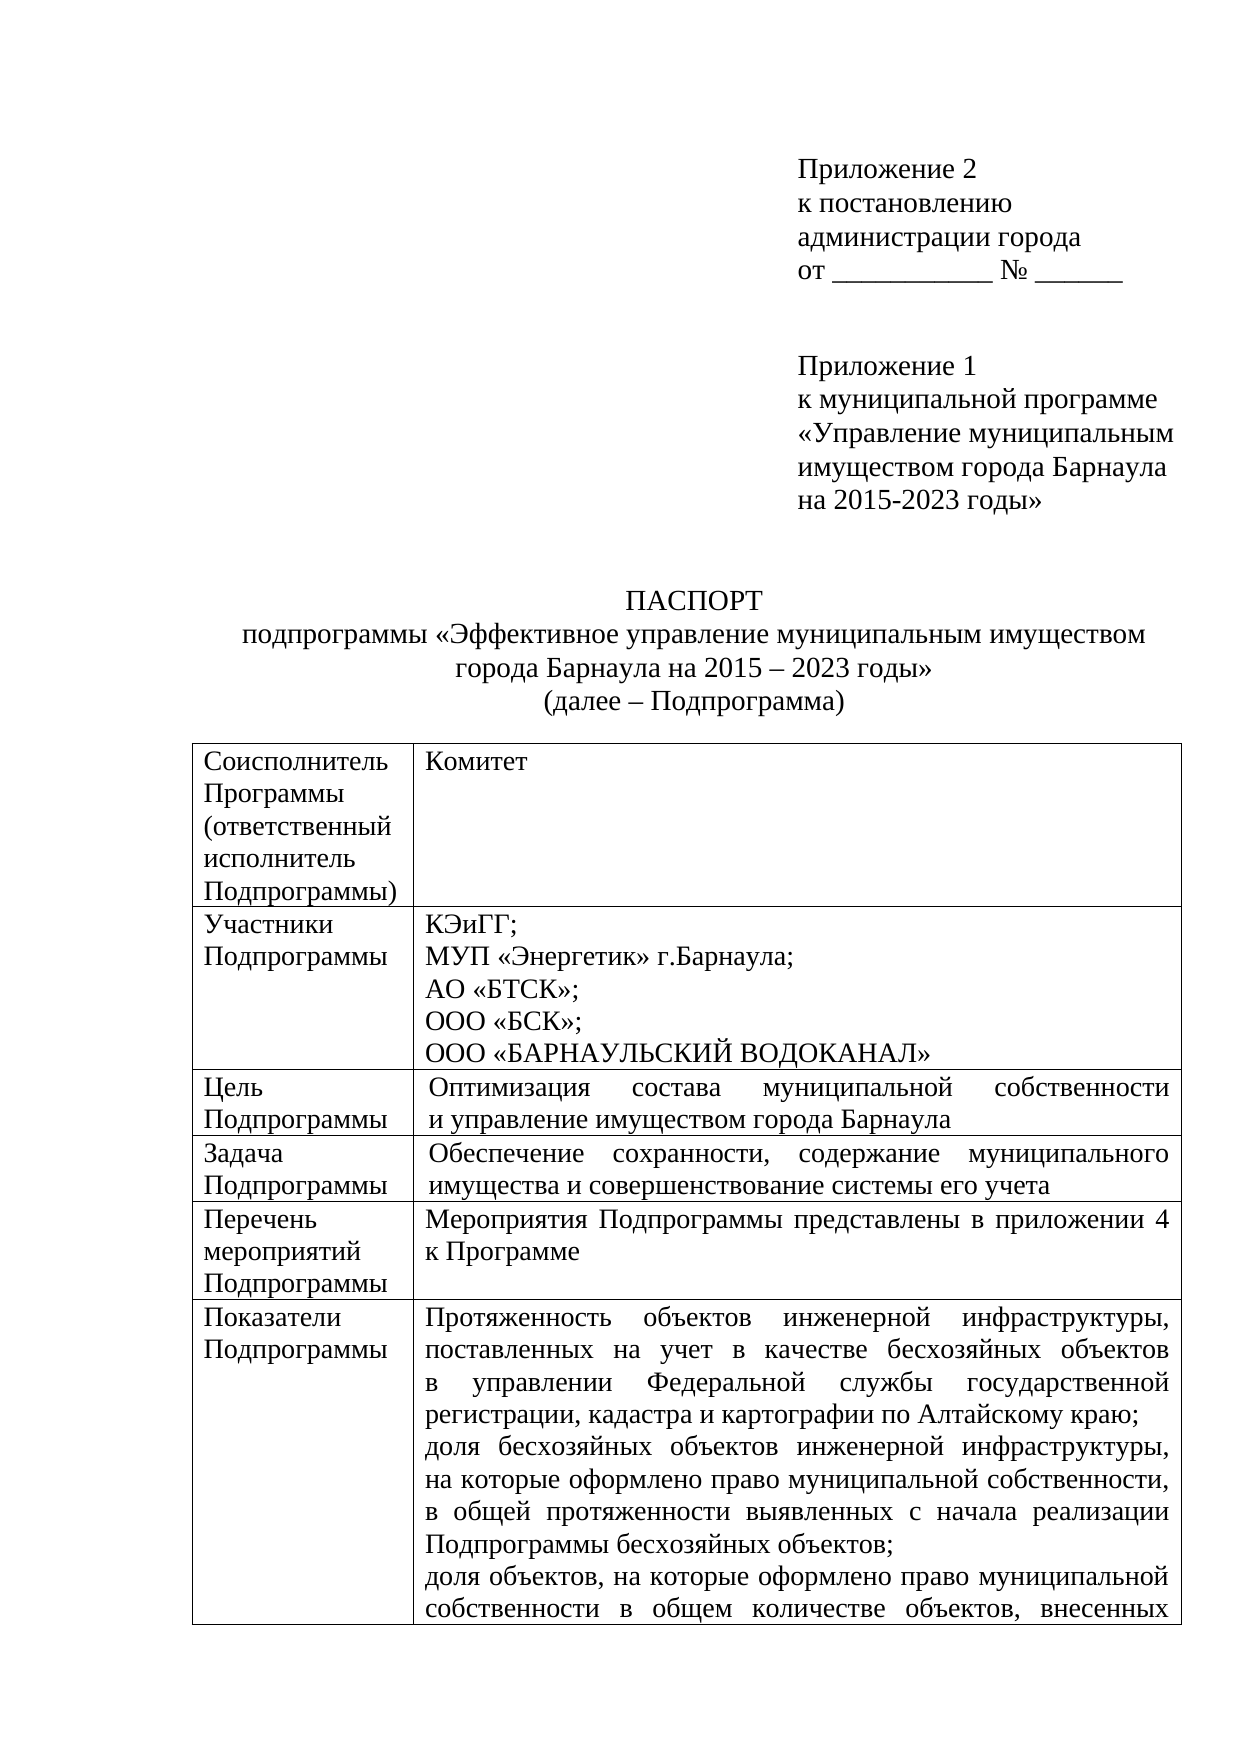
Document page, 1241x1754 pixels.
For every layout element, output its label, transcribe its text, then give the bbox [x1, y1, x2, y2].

text ПАСПОРТ [207, 583, 1181, 616]
text к постановлению [797, 185, 1196, 219]
text к муниципальной программе «Управление муниципальным имуществом города Барнаула на 2015-2023 годы» [797, 382, 1196, 516]
text (далее – Подпрограмма) [207, 683, 1181, 717]
table_cell Перечень мероприятий Подпрограммы [193, 1202, 413, 1299]
table_cell Оптимизация состава муниципальной собственности и управление имуществом города Барнаула [414, 1070, 1181, 1135]
table_cell Участники Подпрограммы [193, 907, 413, 1069]
table_header Комитет [414, 744, 1181, 906]
table_cell Обеспечение сохранности, содержание муниципального имущества и совершенствование системы его учета [414, 1136, 1181, 1201]
table_cell Задача Подпрограммы [193, 1136, 413, 1201]
table_cell КЭиГГ; МУП «Энергетик» г.Барнаула; АО «БТСК»; ООО «БСК»; ООО «БАРНАУЛЬСКИЙ ВОДОКАНАЛ» [414, 907, 1181, 1069]
table_cell Мероприятия Подпрограммы представлены в приложении 4 к Программе [414, 1202, 1181, 1299]
text Приложение 2 [797, 152, 1196, 185]
table_cell Цель Подпрограммы [193, 1070, 413, 1135]
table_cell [414, 1300, 1181, 1624]
text администрации города [797, 219, 1196, 252]
text Приложение 1 [797, 348, 1196, 382]
text подпрограммы «Эффективное управление муниципальным имуществом города Барнаула на 2015 – 2023 годы» [207, 616, 1181, 683]
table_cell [193, 1300, 413, 1624]
table_header Соисполнитель Программы (ответственный исполнитель Подпрограммы) [193, 744, 413, 906]
text от ___________ № ______ [797, 252, 1181, 286]
